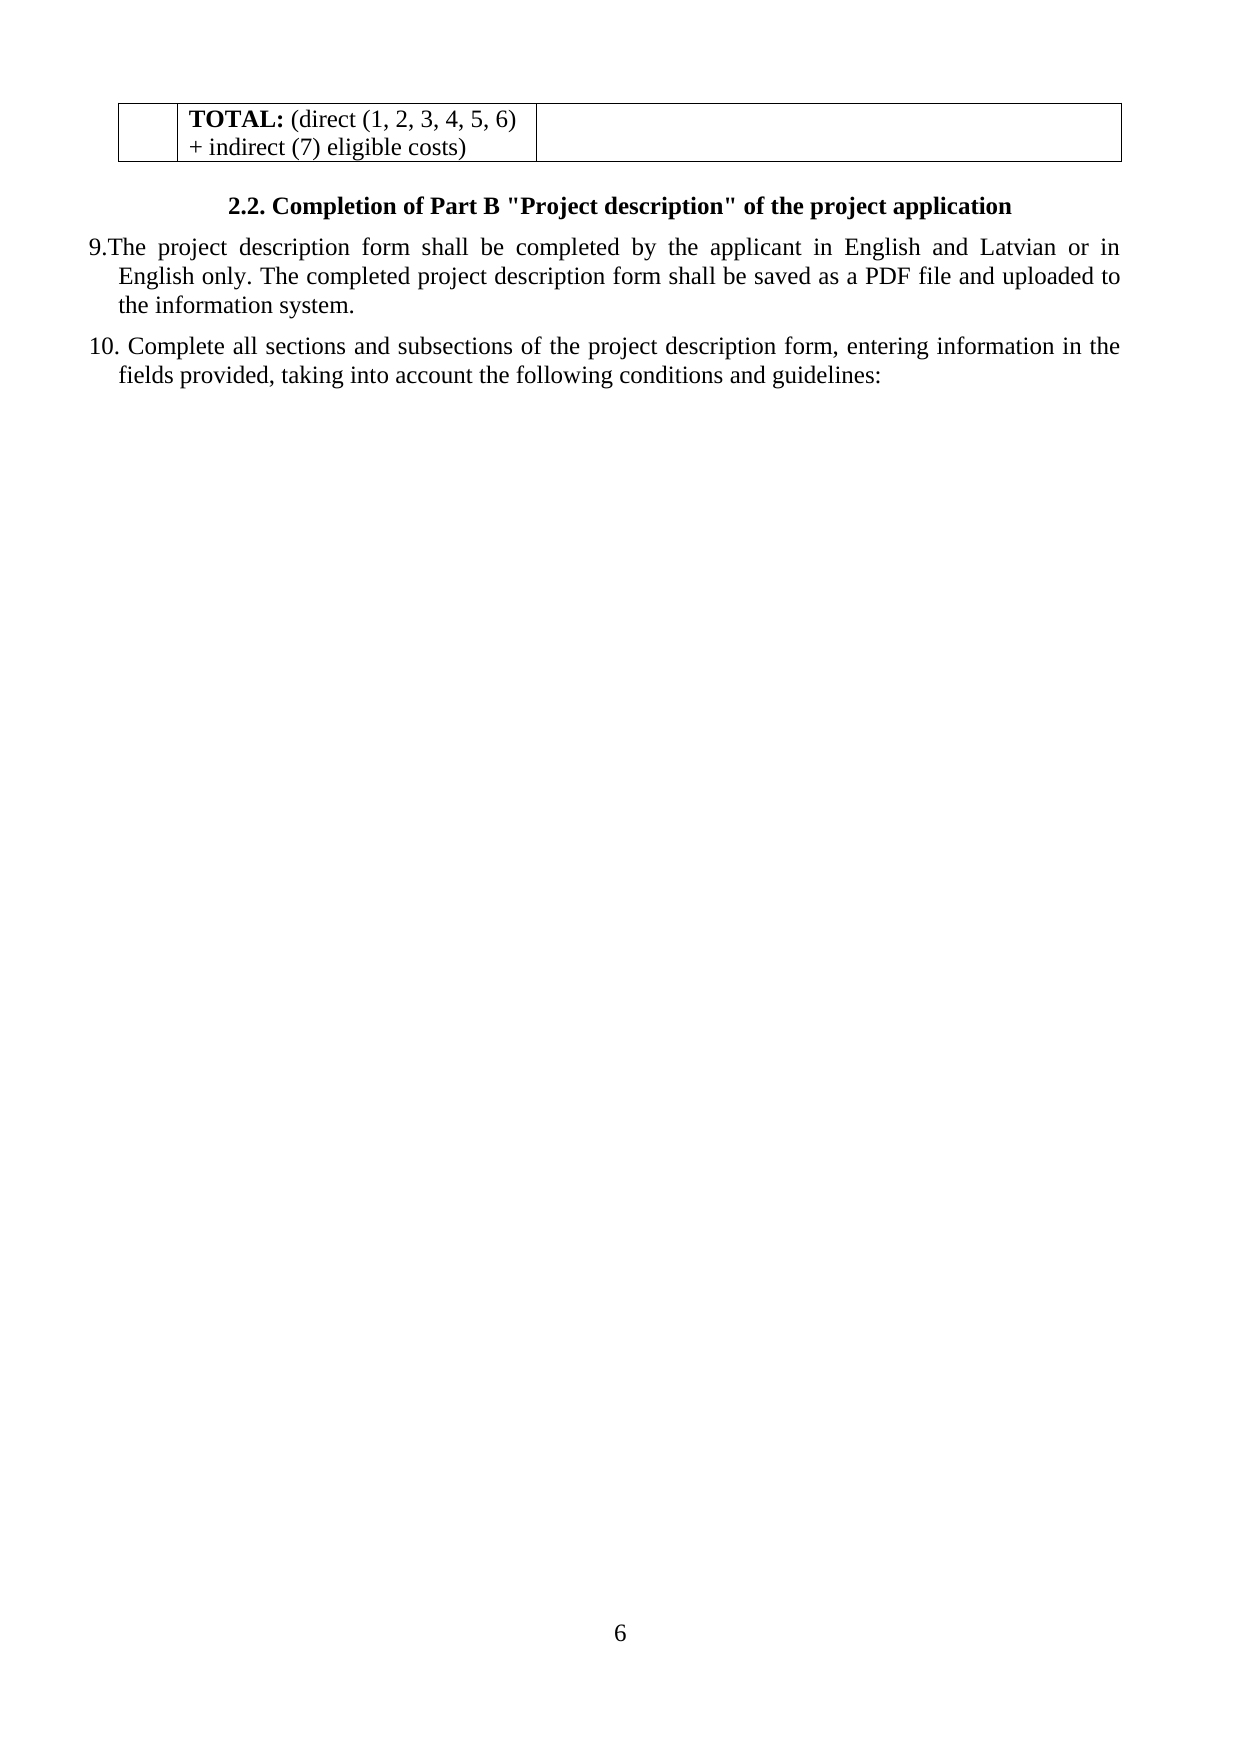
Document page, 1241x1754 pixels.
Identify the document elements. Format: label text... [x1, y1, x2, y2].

table_cell TOTAL: (direct (1, 2, 3, 4, 5, 6) + indirect (7) eligible costs) [178, 104, 536, 161]
subtitle 2.2. Completion of Part B "Project description" of the project application [118, 191, 1122, 220]
table_cell [537, 104, 1121, 161]
text 10. Complete all sections and subsections of the project description form, entering information in the fields provided, taking into account the following conditions and guidelines: [88, 331, 1122, 388]
text 9.The project description form shall be completed by the applicant in English and Latvian or in English only. The completed project description form shall be saved as a PDF file and uploaded to the information system. [88, 232, 1122, 318]
